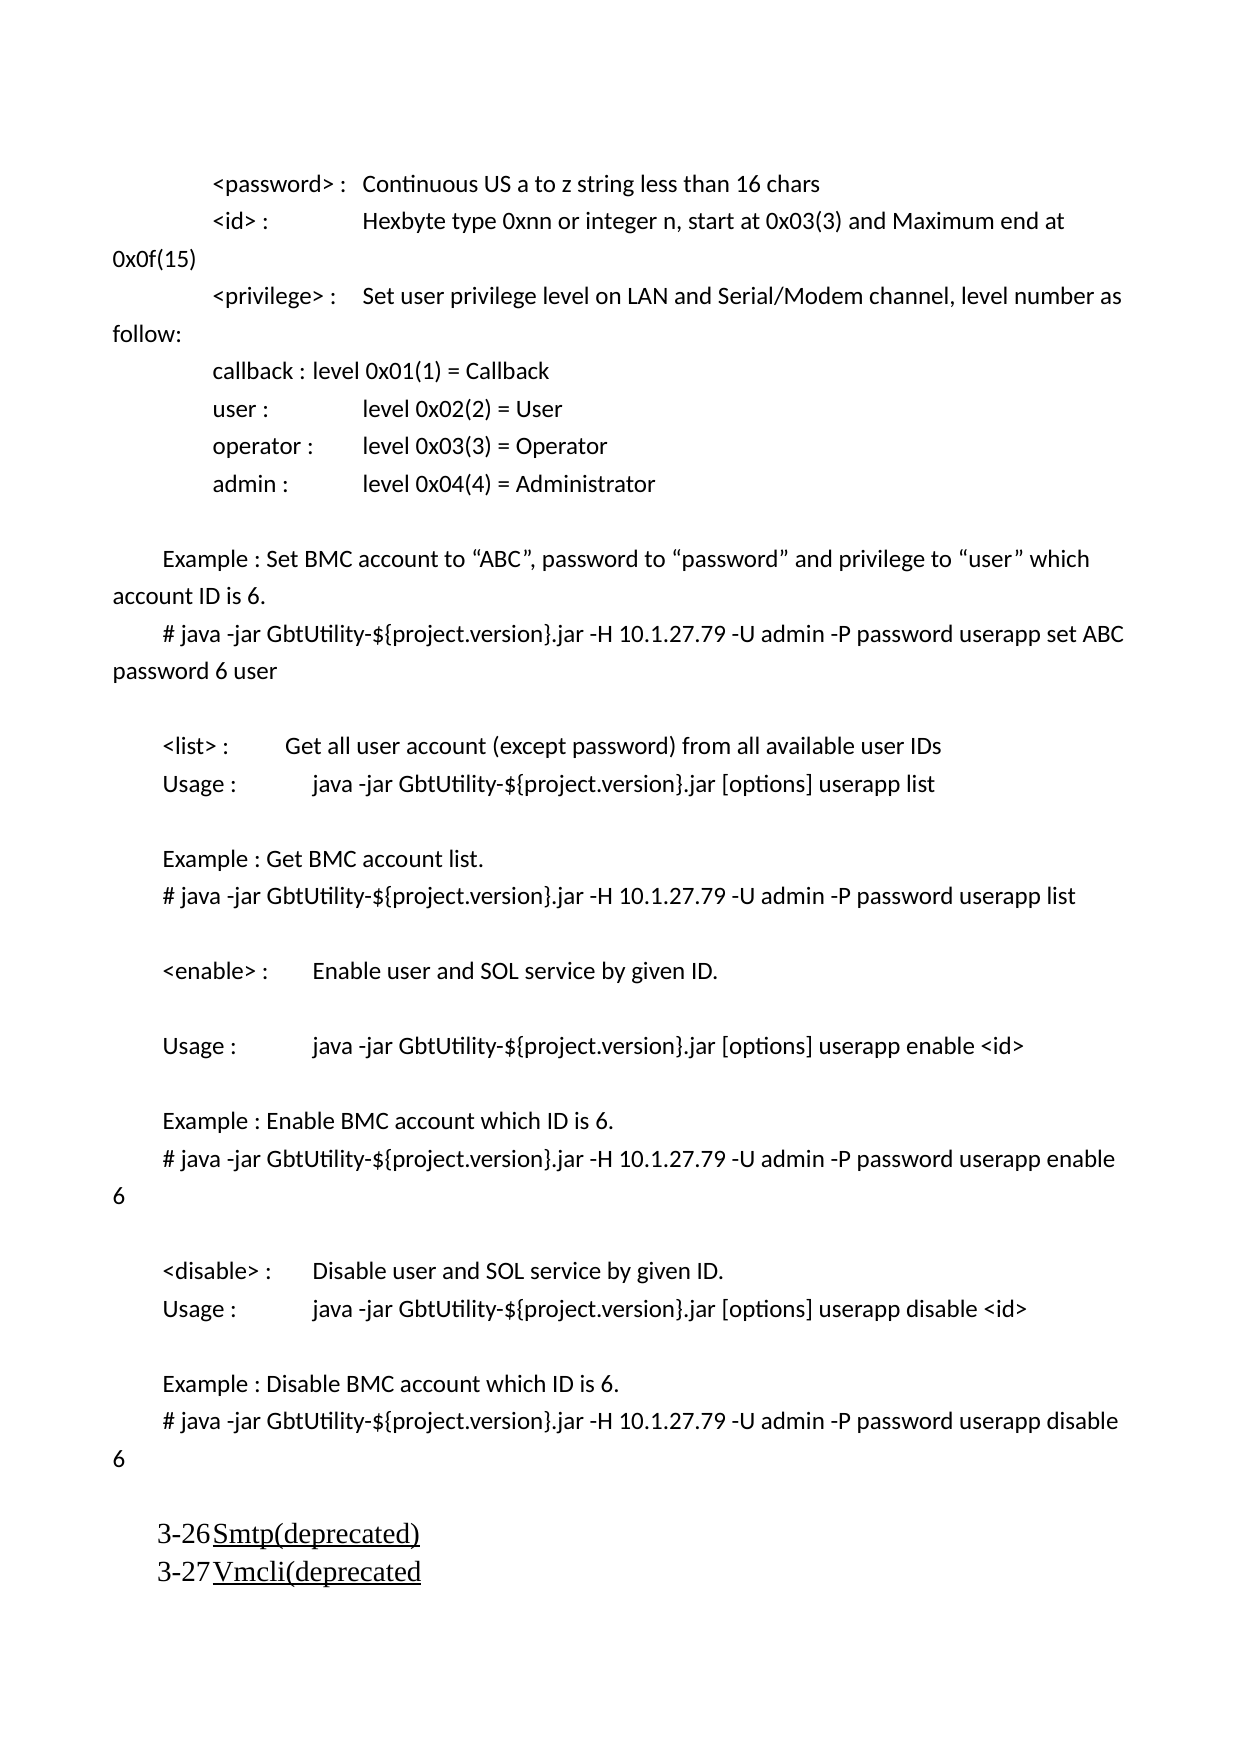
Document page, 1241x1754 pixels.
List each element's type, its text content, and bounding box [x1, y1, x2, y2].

text Usage : java -jar GbtUtility-${project.version}.jar [options] userapp enable <id> [112, 1027, 1128, 1064]
text <disable> : Disable user and SOL service by given ID. [112, 1252, 1128, 1289]
text Example : Set BMC account to “ABC”, password to “password” and privilege to “user” which account ID is 6. [112, 539, 1128, 614]
text Vmcli(deprecated [112, 1552, 1128, 1589]
text Smtp(deprecated) [112, 1514, 1128, 1552]
text <password> : Continuous US a to z string less than 16 chars [112, 164, 1128, 202]
text Example : Enable BMC account which ID is 6. [112, 1102, 1128, 1139]
text # java -jar GbtUtility-${project.version}.jar -H 10.1.27.79 -U admin -P password userapp disable 6 [112, 1402, 1128, 1477]
text admin : level 0x04(4) = Administrator [112, 464, 1128, 502]
text <list> : Get all user account (except password) from all available user IDs [112, 727, 1128, 764]
text Usage : java -jar GbtUtility-${project.version}.jar [options] userapp disable <id> [112, 1289, 1128, 1327]
text Example : Disable BMC account which ID is 6. [112, 1364, 1128, 1402]
text <id> : Hexbyte type 0xnn or integer n, start at 0x03(3) and Maximum end at 0x0f(15) [112, 202, 1128, 277]
text user : level 0x02(2) = User [112, 389, 1128, 427]
text callback : level 0x01(1) = Callback [112, 352, 1128, 389]
text operator : level 0x03(3) = Operator [112, 427, 1128, 464]
text <enable> : Enable user and SOL service by given ID. [112, 952, 1128, 989]
text Usage : java -jar GbtUtility-${project.version}.jar [options] userapp list [112, 764, 1128, 802]
text # java -jar GbtUtility-${project.version}.jar -H 10.1.27.79 -U admin -P password userapp enable 6 [112, 1139, 1128, 1214]
text # java -jar GbtUtility-${project.version}.jar -H 10.1.27.79 -U admin -P password userapp set ABC password 6 user [112, 614, 1128, 689]
text Example : Get BMC account list. [112, 839, 1128, 877]
text <privilege> : Set user privilege level on LAN and Serial/Modem channel, level number as follow: [112, 277, 1128, 352]
text # java -jar GbtUtility-${project.version}.jar -H 10.1.27.79 -U admin -P password userapp list [112, 877, 1128, 914]
